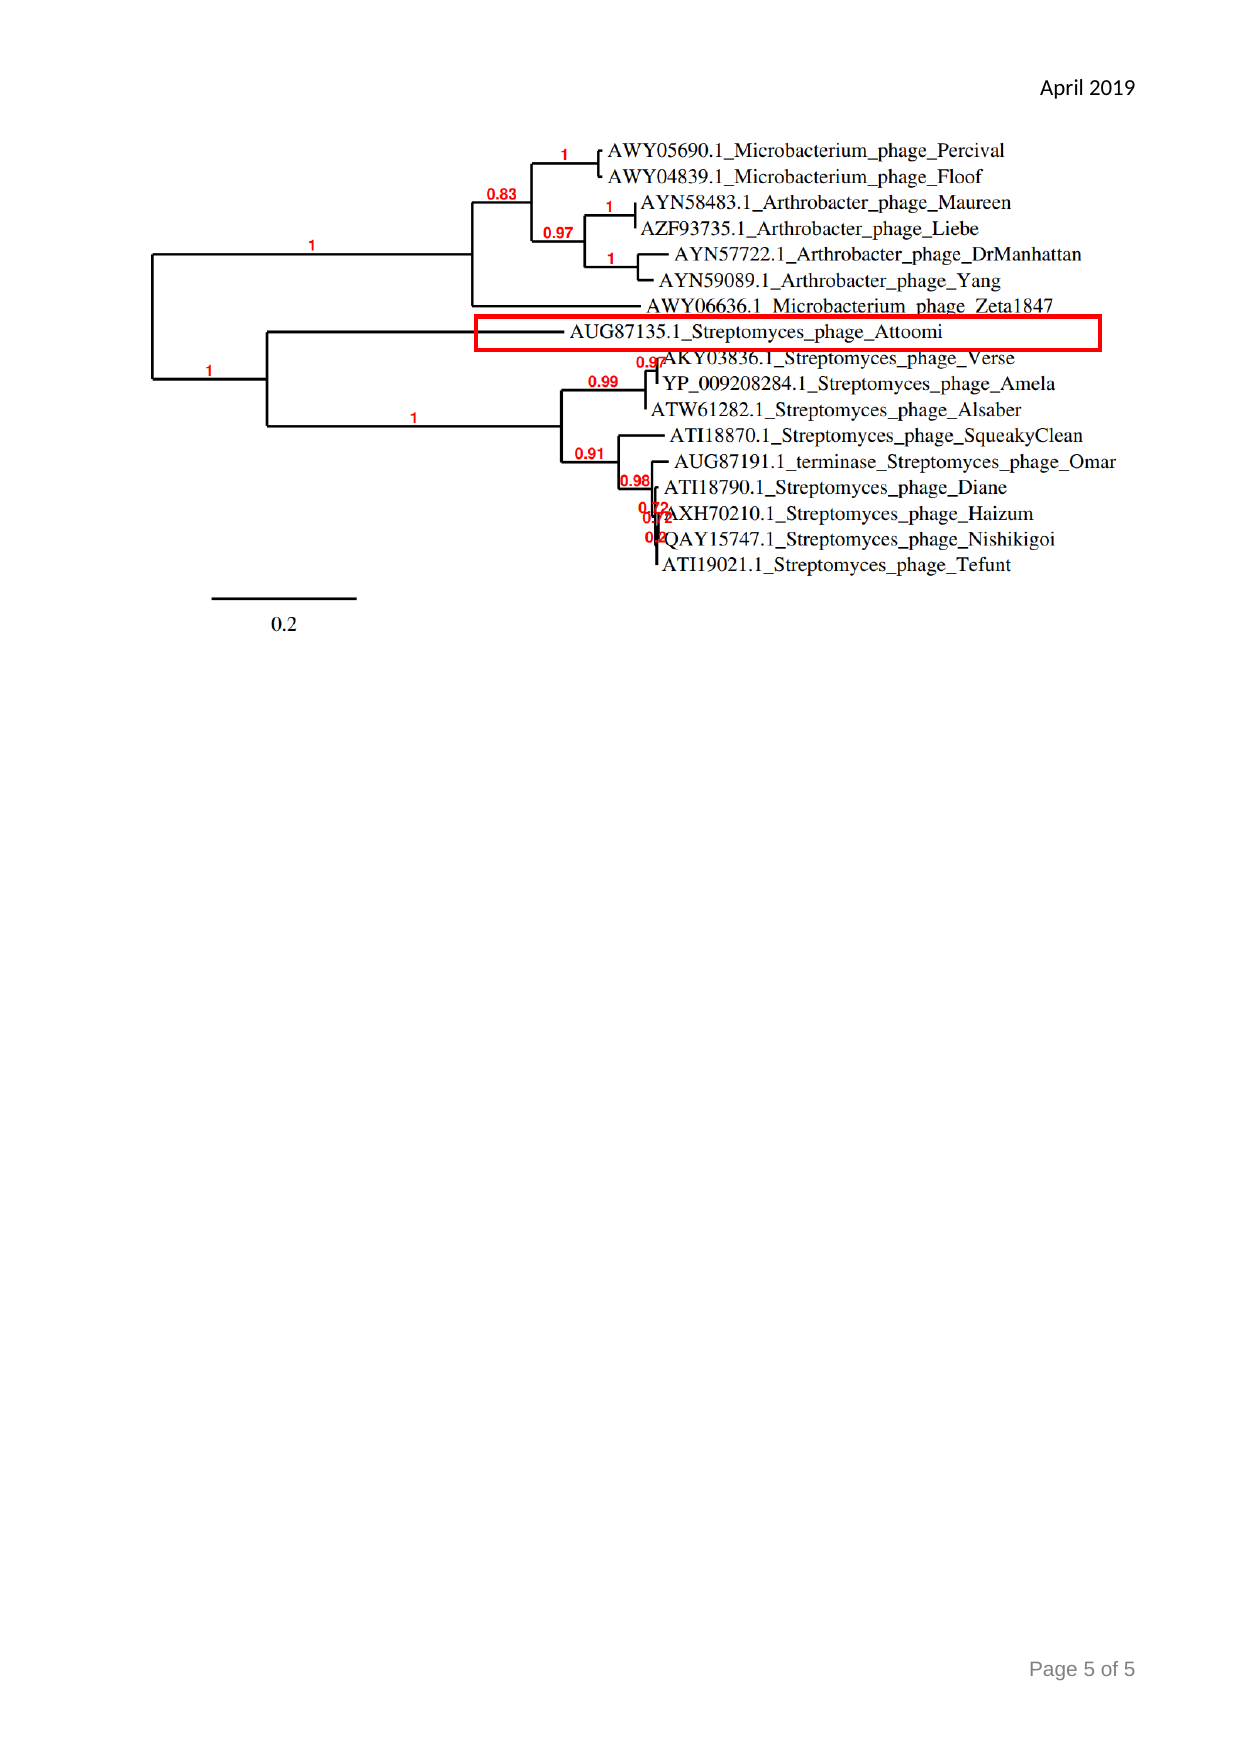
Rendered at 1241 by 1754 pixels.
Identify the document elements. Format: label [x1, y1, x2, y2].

picture [150, 135, 1136, 642]
